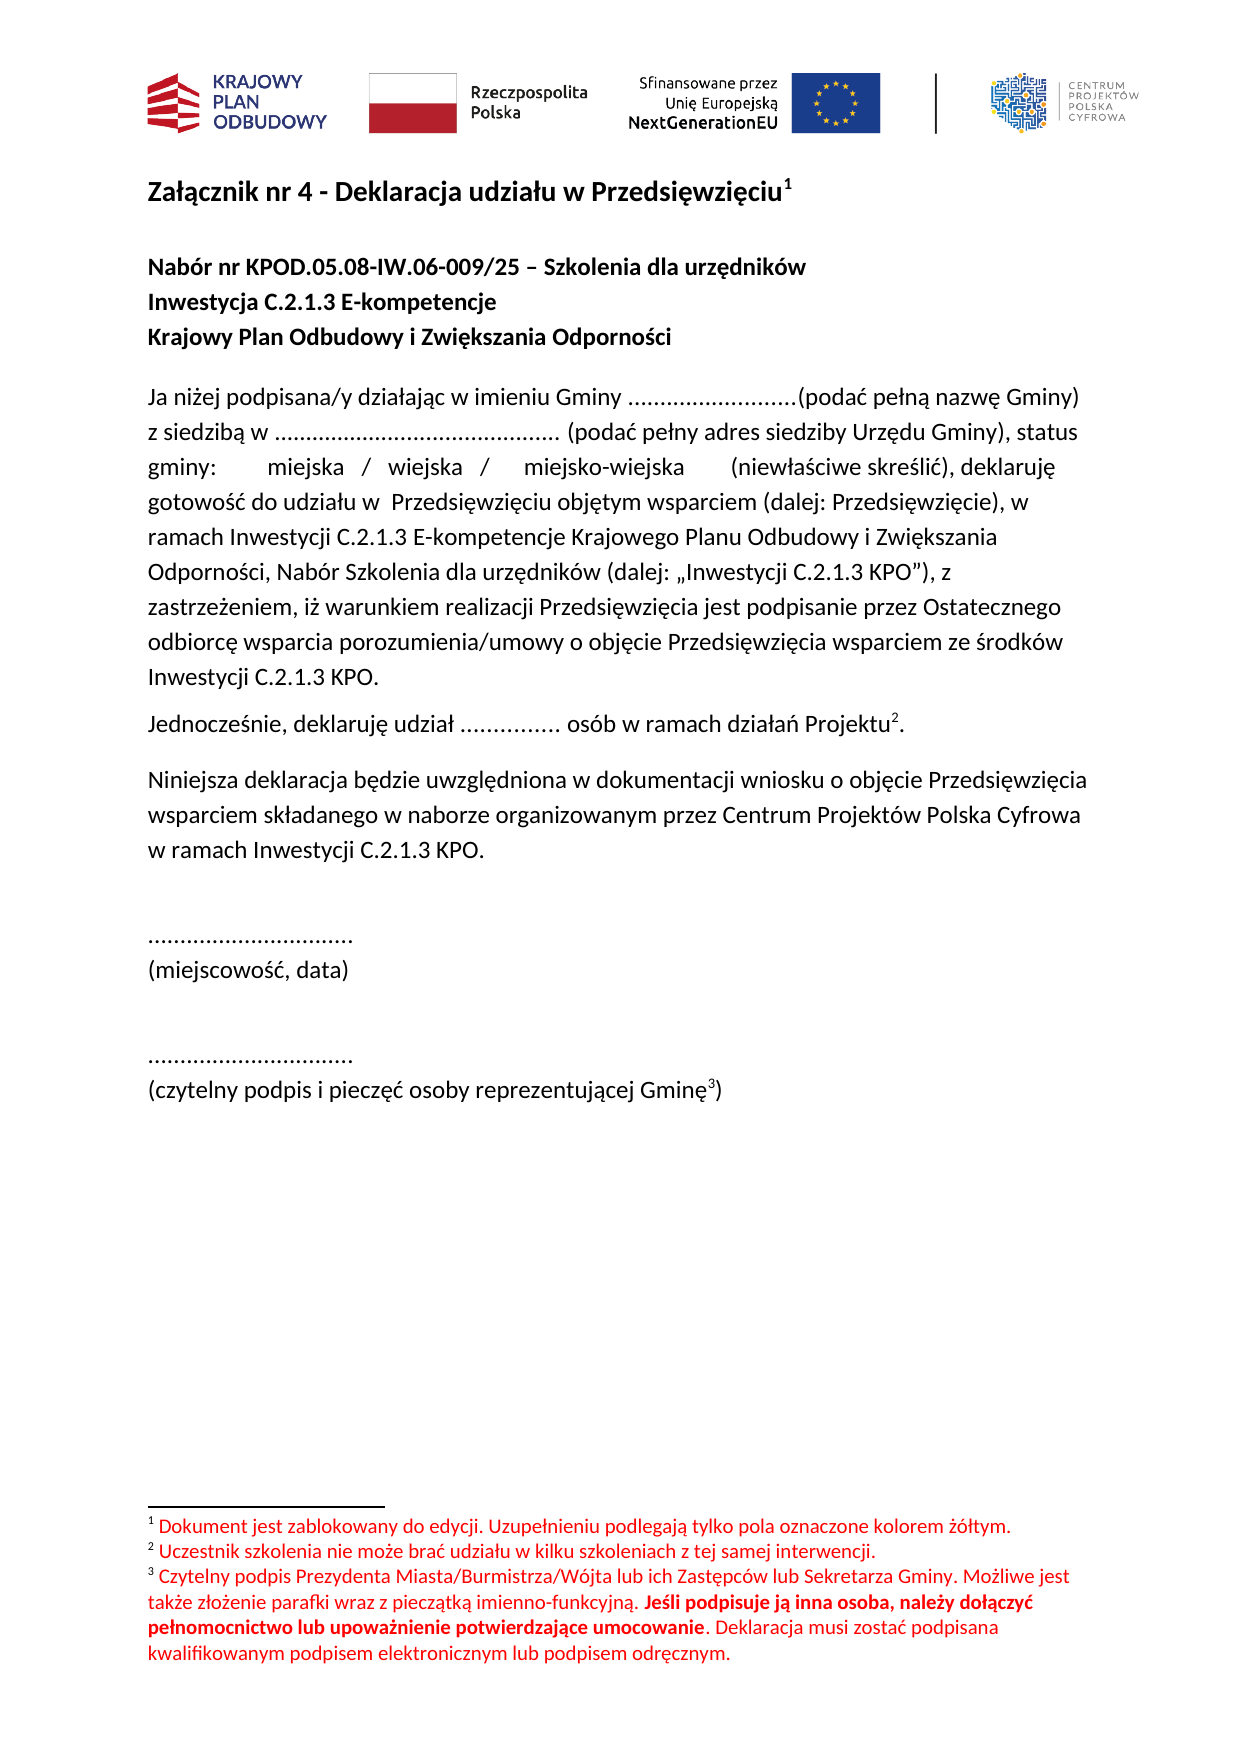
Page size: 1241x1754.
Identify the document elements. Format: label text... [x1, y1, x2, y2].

list (miejscowość, data) [148, 919, 1092, 985]
picture [147, 73, 1139, 134]
subtitle Załącznik nr 4 - Deklaracja udziału w Przedsięwzięciu [148, 173, 1092, 208]
list (czytelny podpis i pieczęć osoby reprezentującej Gminę) [148, 1039, 1092, 1105]
text Nabór nr KPOD.05.08-IW.06-009/25 – Szkolenia dla urzędników Inwestycja C.2.1.3 E-kompetencje Krajowy Plan Odbudowy i Zwiększania Odporności [148, 251, 1092, 352]
text Jednocześnie, deklaruję udział osób w ramach działań Projektu. [148, 709, 1092, 739]
text Ja niżej podpisana/y działając w imieniu Gminy (podać pełną nazwę Gminy) z siedzibą w (podać pełny adres siedziby Urzędu Gminy), status gminy: miejska / wiejska / miejsko-wiejska (niewłaściwe skreślić), deklaruję gotowość do udziału w Przedsięwzięciu objętym wsparciem (dalej: Przedsięwzięcie), w ramach Inwestycji C.2.1.3 E-kompetencje Krajowego Planu Odbudowy i Zwiększania Odporności, Nabór Szkolenia dla urzędników (dalej: „Inwestycji C.2.1.3 KPO”), z zastrzeżeniem, iż warunkiem realizacji Przedsięwzięcia jest podpisanie przez Ostatecznego odbiorcę wsparcia porozumienia/umowy o objęcie Przedsięwzięcia wsparciem ze środków Inwestycji C.2.1.3 KPO. [148, 381, 1092, 692]
list Niniejsza deklaracja będzie uwzględniona w dokumentacji wniosku o objęcie Przedsięwzięcia wsparciem składanego w naborze organizowanym przez Centrum Projektów Polska Cyfrowa w ramach Inwestycji C.2.1.3 KPO. [148, 764, 1092, 865]
